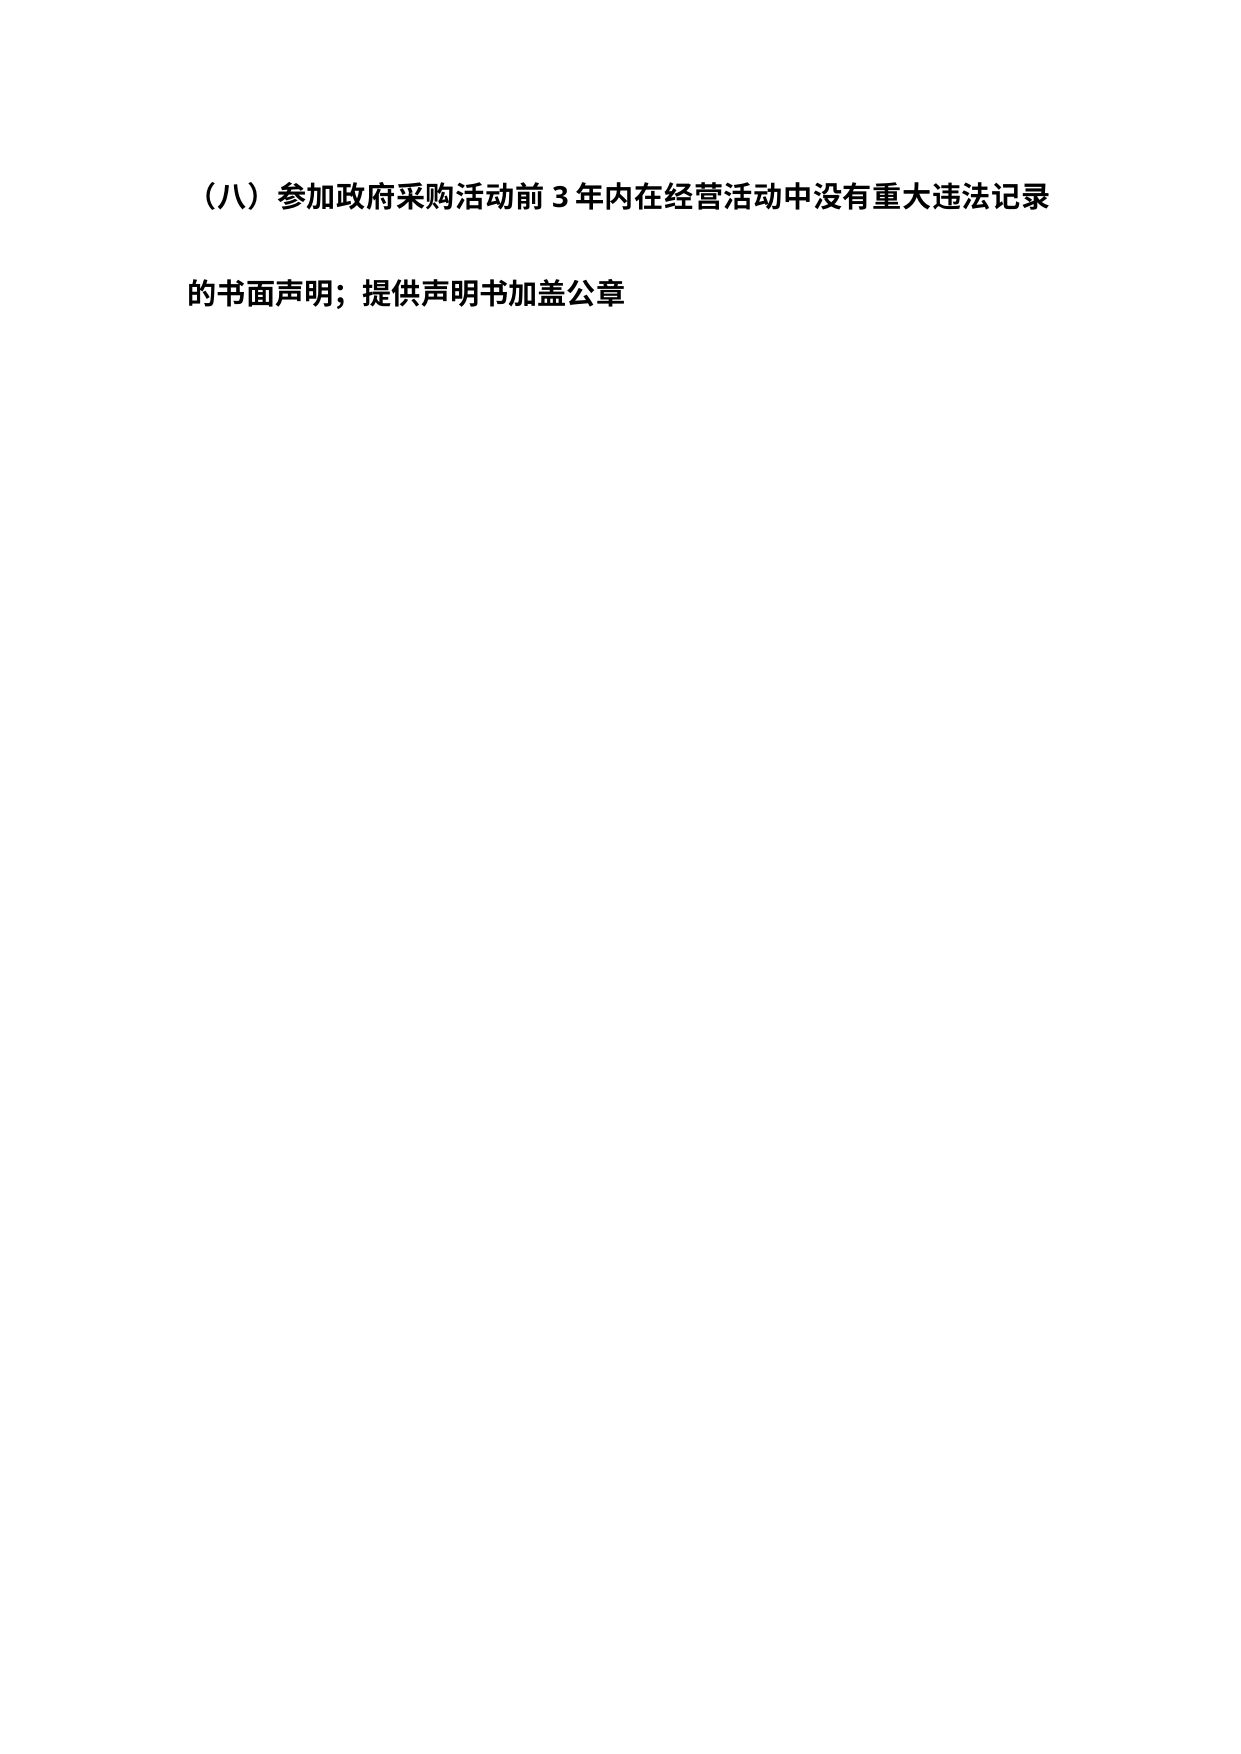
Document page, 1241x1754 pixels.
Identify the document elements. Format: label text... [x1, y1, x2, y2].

text （八）参加政府采购活动前3年内在经营活动中没有重大违法记录的书面声明；提供声明书加盖公章 [187, 162, 1053, 324]
